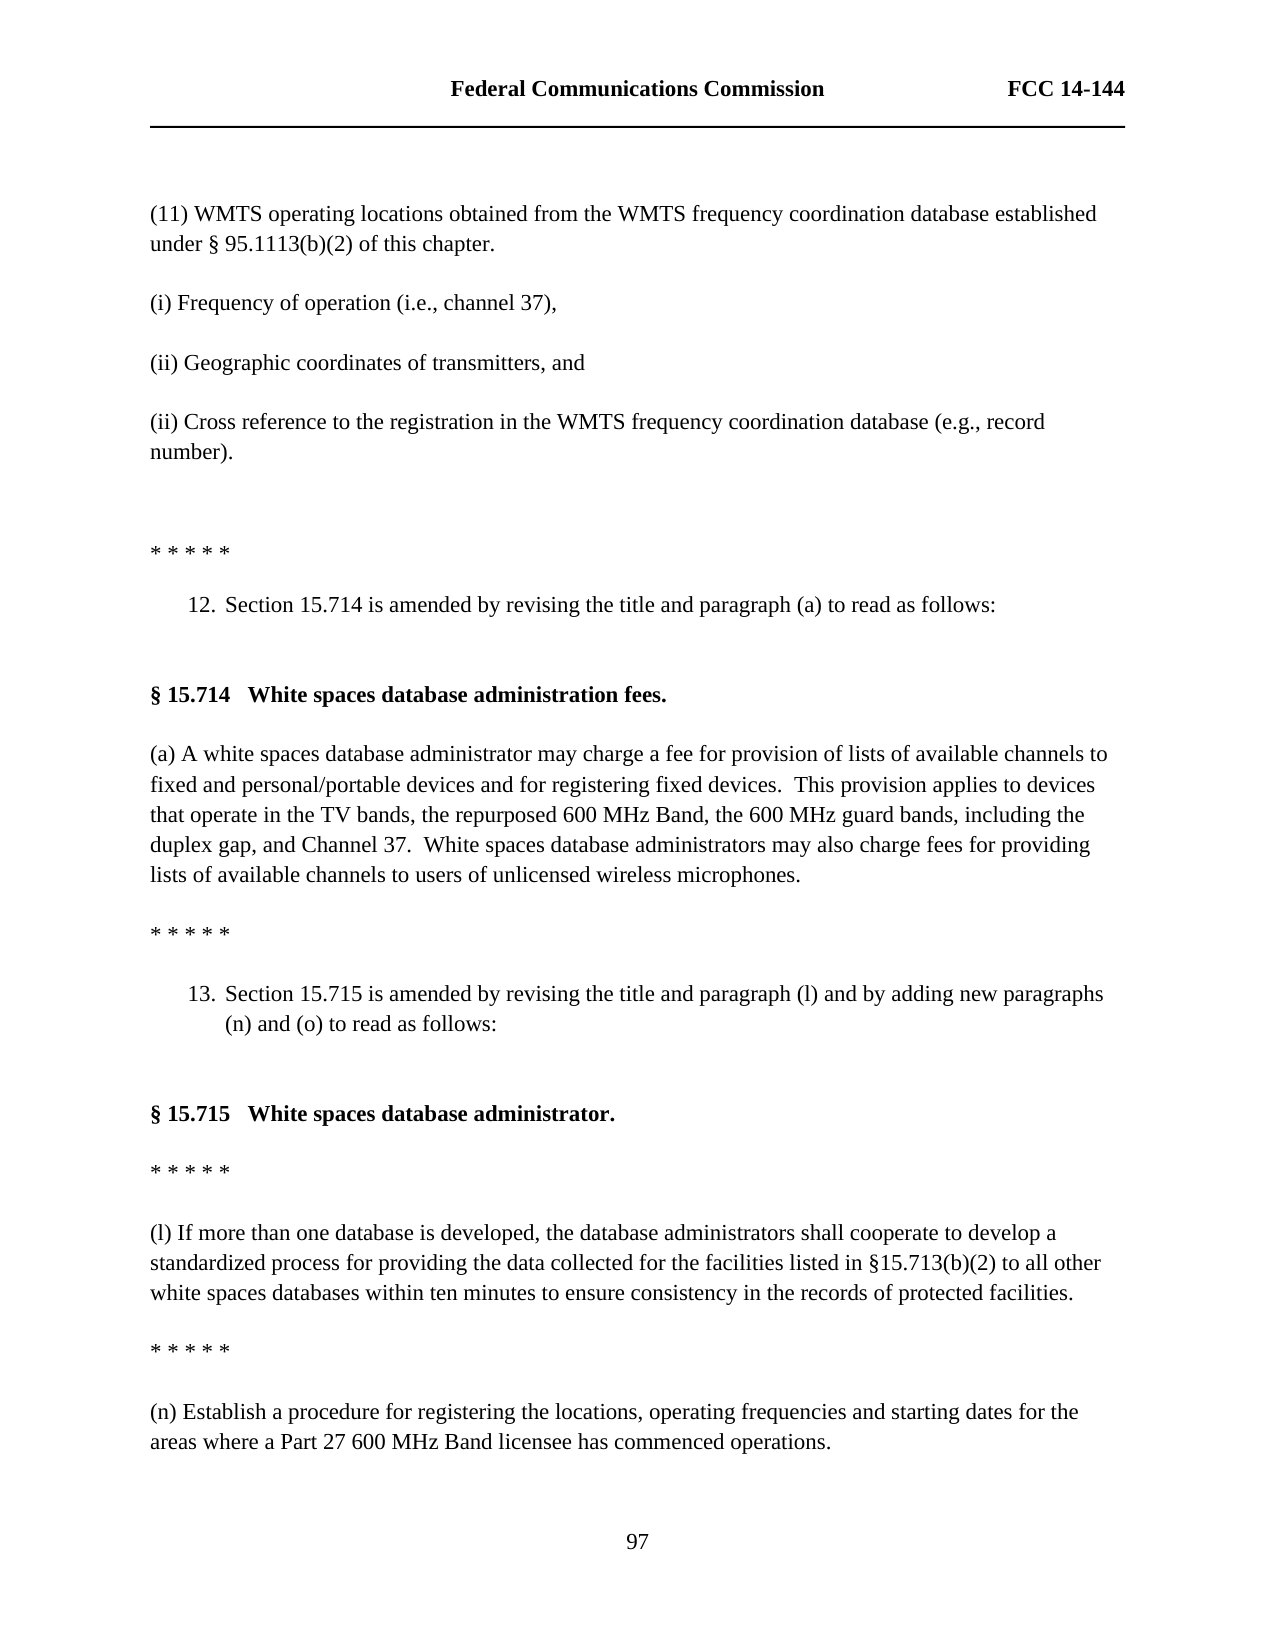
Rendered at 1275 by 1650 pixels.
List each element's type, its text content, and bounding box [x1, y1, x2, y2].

text (11) WMTS operating locations obtained from the WMTS frequency coordination database established under § 95.1113(b)(2) of this chapter. [150, 200, 1125, 256]
text (ii) Cross reference to the registration in the WMTS frequency coordination database (e.g., record number). [150, 408, 1125, 465]
text (ii) Geographic coordinates of transmitters, and [150, 349, 1125, 375]
list Section 15.715 is amended by revising the title and paragraph (l) and by adding new paragraphs (n) and (o) to read as follows: [187, 980, 1125, 1037]
text * * * * * [150, 1338, 1125, 1365]
text * * * * * [150, 540, 1125, 567]
text (a) A white spaces database administrator may charge a fee for provision of lists of available channels to fixed and personal/portable devices and for registering fixed devices. This provision applies to devices that operate in the TV bands, the repurposed 600 MHz Band, the 600 MHz guard bands, including the duplex gap, and Channel 37. White spaces database administrators may also charge fees for providing lists of available channels to users of unlicensed wireless microphones. [150, 740, 1125, 888]
text § 15.715 White spaces database administrator. [150, 1100, 1125, 1126]
text * * * * * [150, 1159, 1125, 1186]
text (n) Establish a procedure for registering the locations, operating frequencies and starting dates for the areas where a Part 27 600 MHz Band licensee has commenced operations. [150, 1398, 1125, 1454]
text § 15.714 White spaces database administration fees. [150, 681, 1125, 707]
text (i) Frequency of operation (i.e., channel 37), [150, 289, 1125, 316]
text (l) If more than one database is developed, the database administrators shall cooperate to develop a standardized process for providing the data collected for the facilities listed in §15.713(b)(2) to all other white spaces databases within ten minutes to ensure consistency in the records of protected facilities. [150, 1218, 1125, 1305]
text * * * * * [150, 921, 1125, 947]
list Section 15.714 is amended by revising the title and paragraph (a) to read as follows: [187, 591, 1125, 618]
